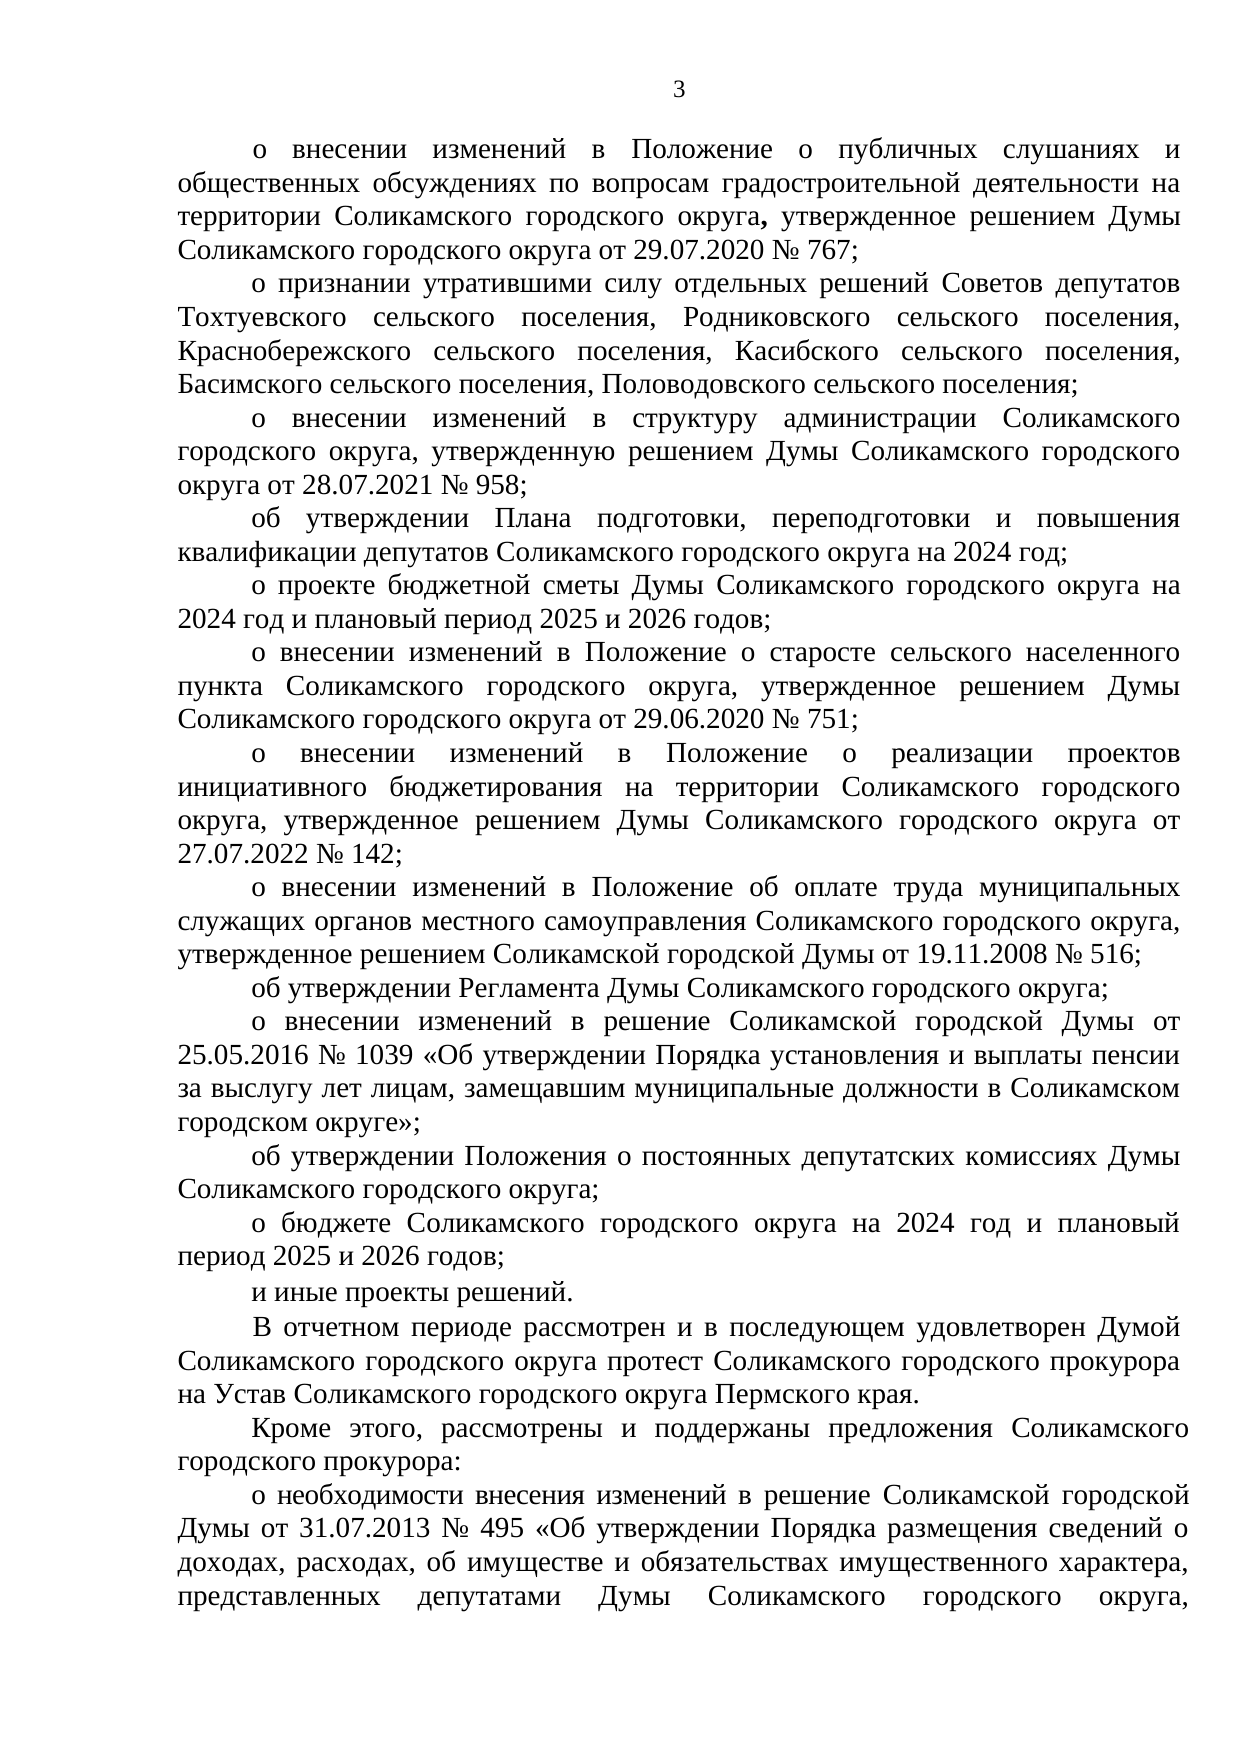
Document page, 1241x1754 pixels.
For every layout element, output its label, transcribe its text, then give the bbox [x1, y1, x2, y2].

text о внесении изменений в Положение о реализации проектов инициативного бюджетирования на территории Соликамского городского округа, утвержденное решением Думы Соликамского городского округа от 27.07.2022 № 142; [177, 735, 1181, 869]
text о внесении изменений в решение Соликамской городской Думы от 25.05.2016 № 1039 «Об утверждении Порядка установления и выплаты пенсии за выслугу лет лицам, замещавшим муниципальные должности в Соликамском городском округе»; [177, 1003, 1181, 1138]
text Кроме этого, рассмотрены и поддержаны предложения Соликамского городского прокурора: [177, 1410, 1190, 1477]
text о внесении изменений в Положение об оплате труда муниципальных служащих органов местного самоуправления Соликамского городского округа, утвержденное решением Соликамской городской Думы от 19.11.2008 № 516; [177, 869, 1181, 970]
text о внесении изменений в Положение о публичных слушаниях и общественных обсуждениях по вопросам градостроительной деятельности на территории Соликамского городского округа, утвержденное решением Думы Соликамского городского округа от 29.07.2020 № 767; [177, 131, 1181, 266]
text об утверждении Регламента Думы Соликамского городского округа; [177, 970, 1181, 1003]
text о бюджете Соликамского городского округа на 2024 год и плановый период 2025 и 2026 годов; [177, 1205, 1181, 1272]
text о признании утратившими силу отдельных решений Советов депутатов Тохтуевского сельского поселения, Родниковского сельского поселения, Краснобережского сельского поселения, Касибского сельского поселения, Басимского сельского поселения, Половодовского сельского поселения; [177, 266, 1181, 400]
text о проекте бюджетной сметы Думы Соликамского городского округа на 2024 год и плановый период 2025 и 2026 годов; [177, 567, 1181, 634]
text о внесении изменений в Положение о старосте сельского населенного пункта Соликамского городского округа, утвержденное решением Думы Соликамского городского округа от 29.06.2020 № 751; [177, 634, 1181, 735]
text о внесении изменений в структуру администрации Соликамского городского округа, утвержденную решением Думы Соликамского городского округа от 28.07.2021 № 958; [177, 400, 1181, 500]
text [177, 1477, 1190, 1611]
text В отчетном периоде рассмотрен и в последующем удовлетворен Думой Соликамского городского округа протест Соликамского городского прокурора на Устав Соликамского городского округа Пермского края. [177, 1309, 1181, 1410]
text и иные проекты решений. [177, 1272, 1181, 1309]
text об утверждении Положения о постоянных депутатских комиссиях Думы Соликамского городского округа; [177, 1138, 1181, 1205]
text об утверждении Плана подготовки, переподготовки и повышения квалификации депутатов Соликамского городского округа на 2024 год; [177, 500, 1181, 567]
